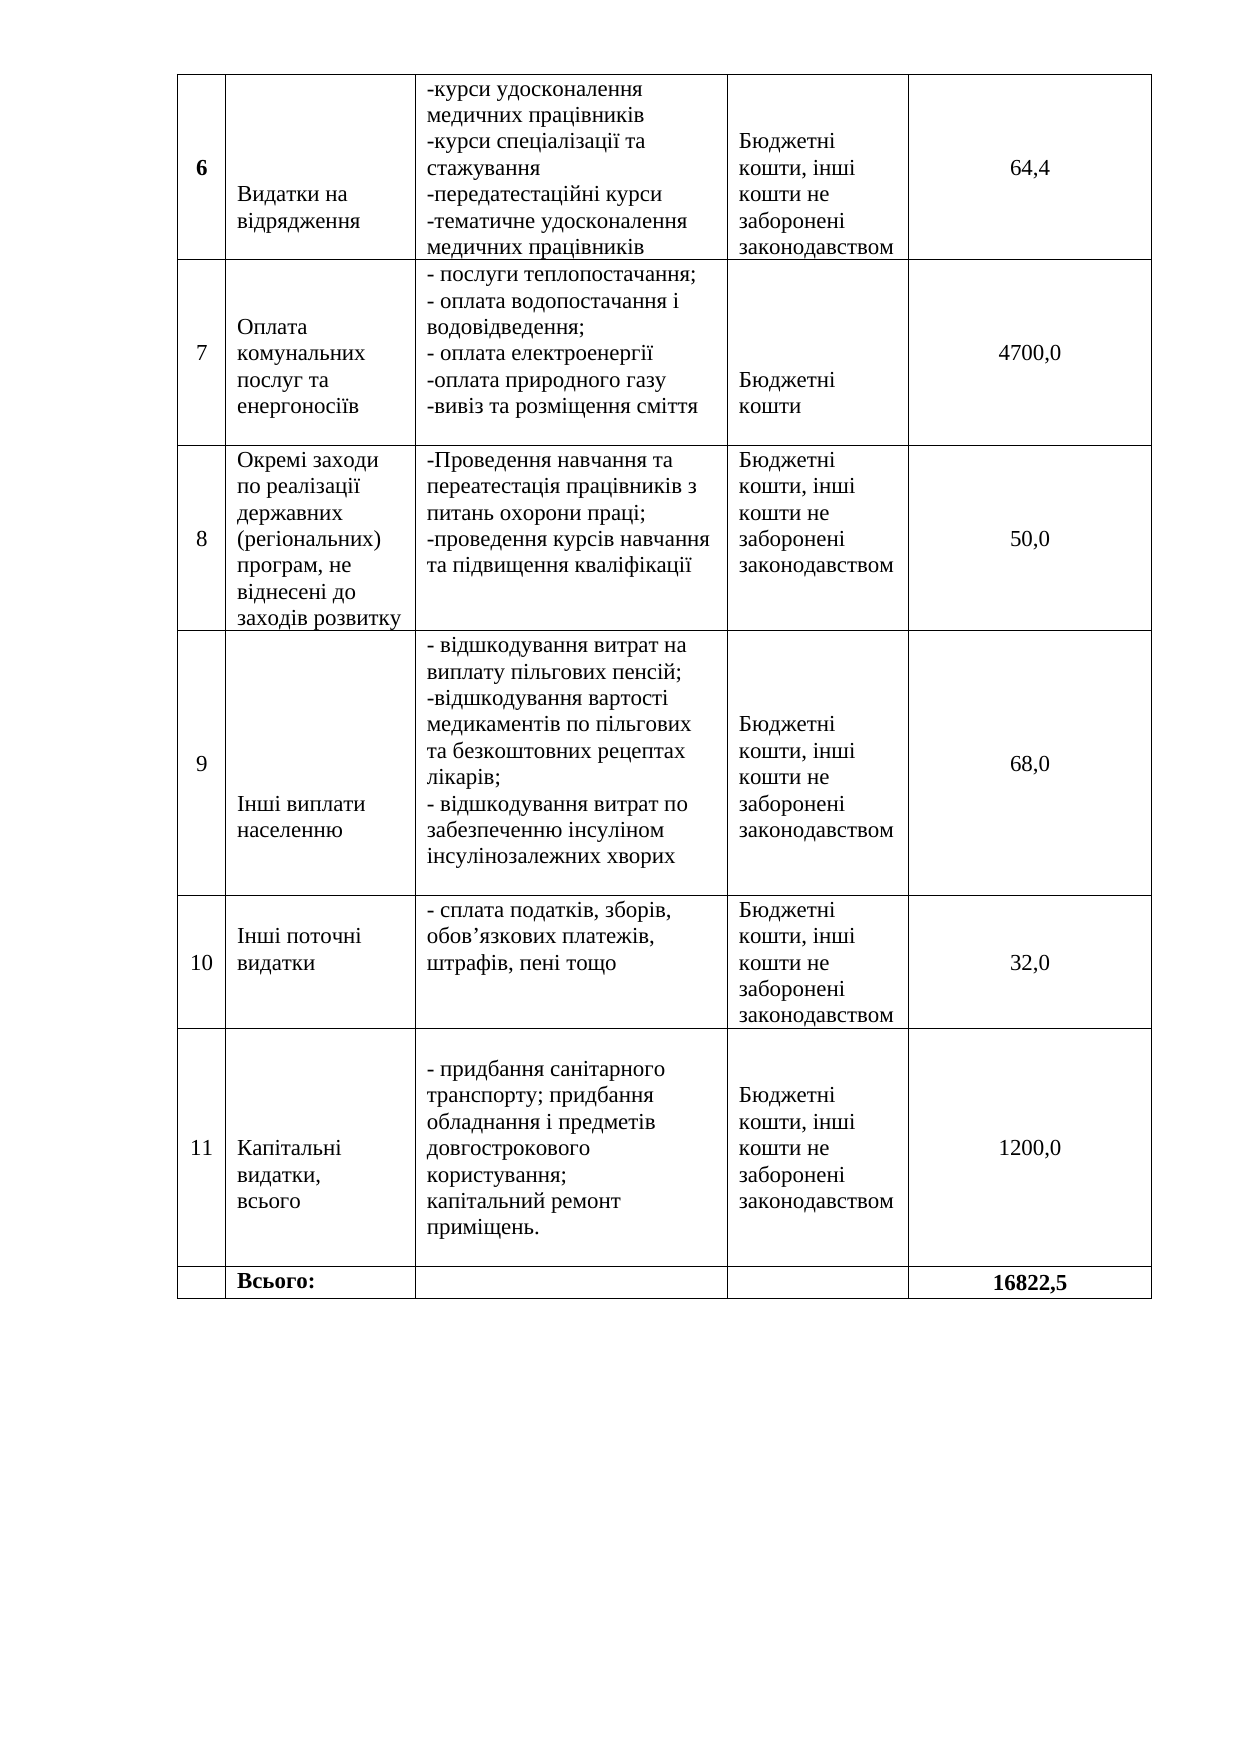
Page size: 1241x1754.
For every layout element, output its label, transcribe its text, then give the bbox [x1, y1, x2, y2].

table_cell Бюджетні кошти [728, 260, 908, 445]
table_cell 1200,0 [909, 1029, 1151, 1266]
table_cell Окремі заходи по реалізації державних (регіональних) програм, не віднесені до заходів розвитку [226, 446, 415, 630]
table_cell Бюджетні кошти, інші кошти не заборонені законодавством [728, 896, 908, 1028]
table_cell 7 [178, 260, 225, 445]
table_cell [416, 1267, 727, 1298]
table_cell Всього: [226, 1267, 415, 1298]
table_cell Бюджетні кошти, інші кошти не заборонені законодавством [728, 446, 908, 630]
table_cell Видатки на відрядження [226, 75, 415, 259]
table_cell 4700,0 [909, 260, 1151, 445]
table_cell Бюджетні кошти, інші кошти не заборонені законодавством [728, 1029, 908, 1266]
table_cell Інші виплати населенню [226, 631, 415, 895]
table_cell Інші поточні видатки [226, 896, 415, 1028]
table_cell -Проведення навчання та переатестація працівників з питань охорони праці; -проведення курсів навчання та підвищення кваліфікації [416, 446, 727, 630]
table_cell 16822,5 [909, 1267, 1151, 1298]
table_cell 8 [178, 446, 225, 630]
table_cell [728, 1267, 908, 1298]
table_cell 50,0 [909, 446, 1151, 630]
table_cell 10 [178, 896, 225, 1028]
table_cell Бюджетні кошти, інші кошти не заборонені законодавством [728, 631, 908, 895]
table_cell 6 [178, 75, 225, 259]
table_cell [178, 1267, 225, 1298]
table_cell 9 [178, 631, 225, 895]
table_cell Оплата комунальних послуг та енергоносіїв [226, 260, 415, 445]
table_cell Капітальні видатки, всього [226, 1029, 415, 1266]
table_cell 11 [178, 1029, 225, 1266]
table_cell 68,0 [909, 631, 1151, 895]
table_cell - сплата податків, зборів, обов’язкових платежів, штрафів, пені тощо [416, 896, 727, 1028]
table_cell - послуги теплопостачання; - оплата водопостачання і водовідведення; - оплата електроенергії -оплата природного газу -вивіз та розміщення сміття [416, 260, 727, 445]
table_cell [728, 75, 908, 259]
table_cell 64,4 [909, 75, 1151, 259]
table_cell 32,0 [909, 896, 1151, 1028]
table_cell - придбання санітарного транспорту; придбання обладнання і предметів довгострокового користування; капітальний ремонт приміщень. [416, 1029, 727, 1266]
table_cell - відшкодування витрат на виплату пільгових пенсій; -відшкодування вартості медикаментів по пільгових та безкоштовних рецептах лікарів; - відшкодування витрат по забезпеченню інсуліном інсулінозалежних хворих [416, 631, 727, 895]
table_cell -курси удосконалення медичних працівників -курси спеціалізації та стажування -передатестаційні курси -тематичне удосконалення медичних працівників [416, 75, 727, 259]
